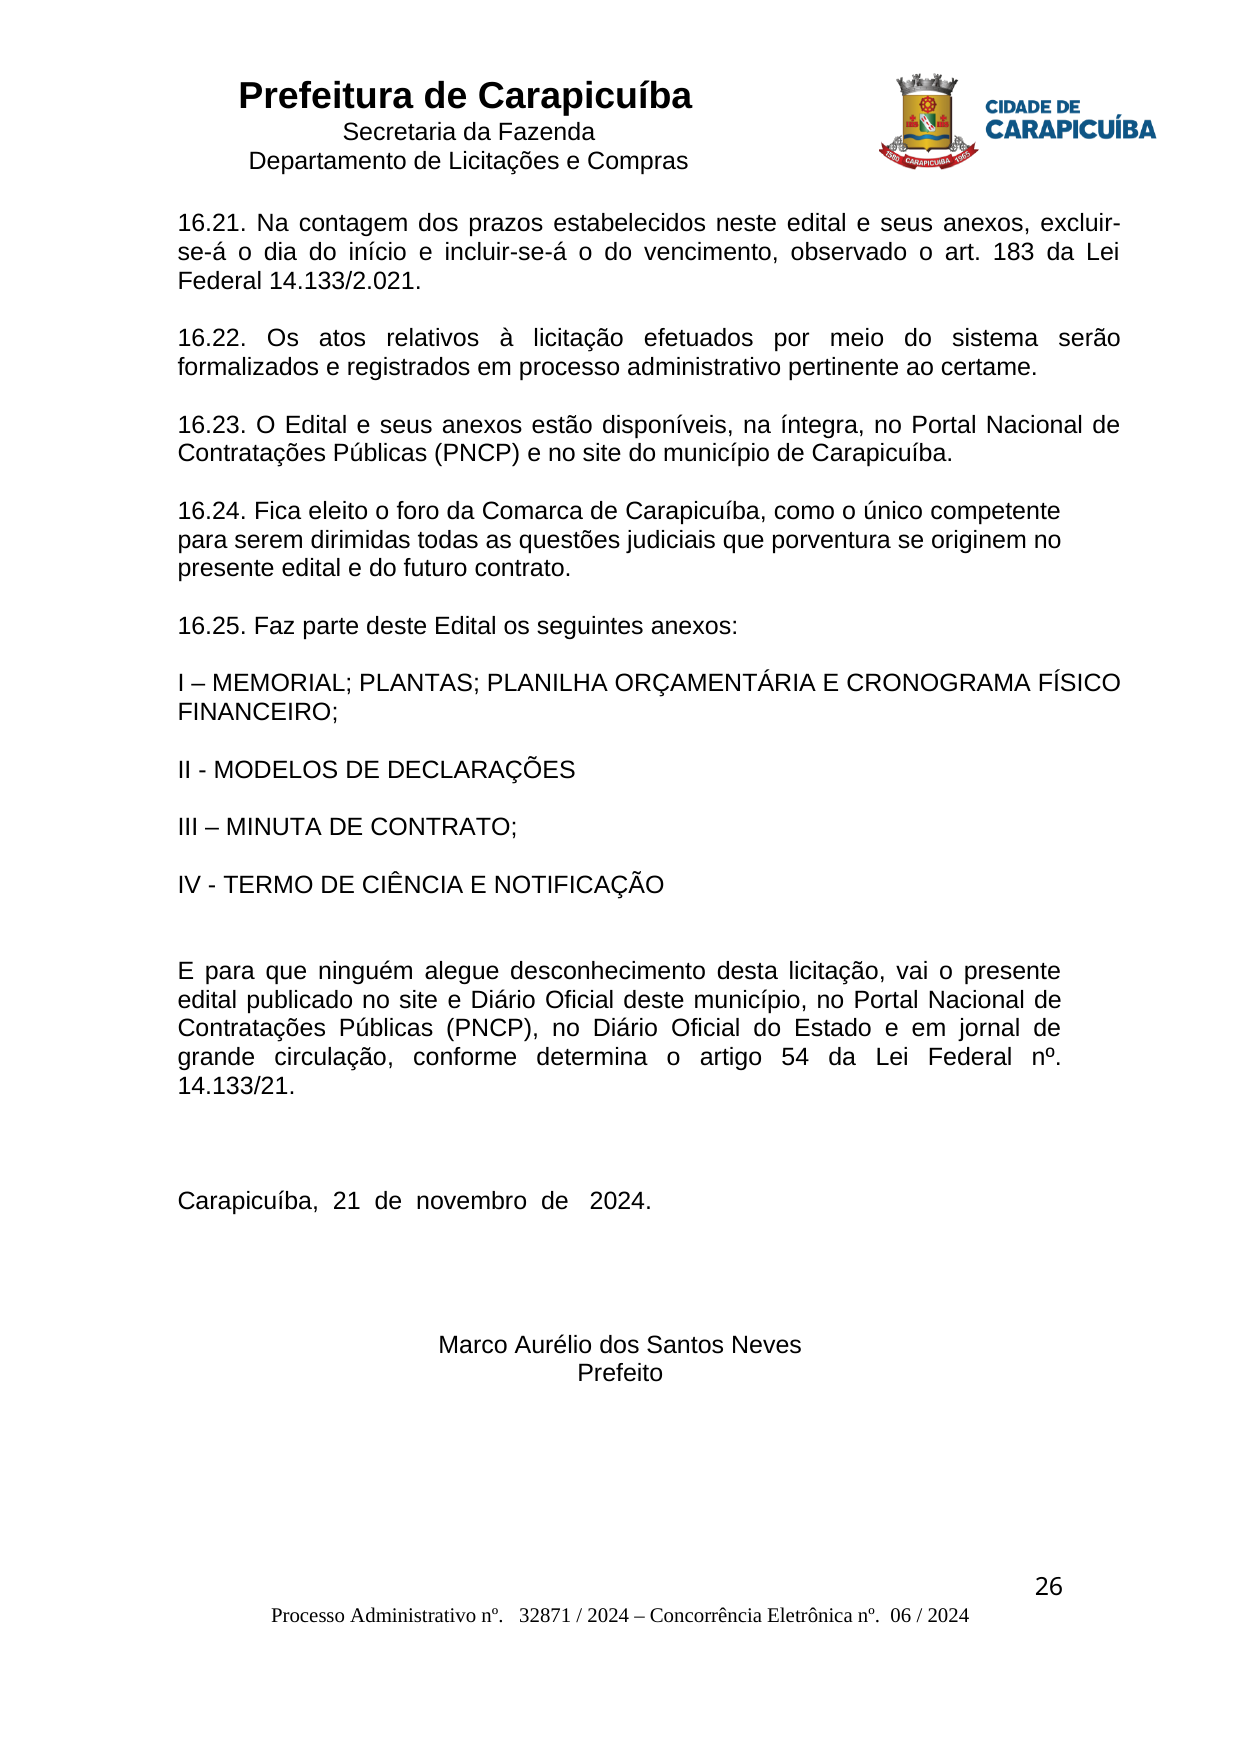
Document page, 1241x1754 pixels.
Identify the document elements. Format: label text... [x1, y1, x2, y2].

text 16.21. Na contagem dos prazos estabelecidos neste edital e seus anexos, excluir-se-á o dia do início e incluir-se-á o do vencimento, observado o art. 183 da Lei Federal 14.133/2.021. [177, 208, 1122, 295]
text 16.24. Fica eleito o foro da Comarca de Carapicuíba, como o único competente para serem dirimidas todas as questões judiciais que porventura se originem no presente edital e do futuro contrato. [177, 496, 1063, 582]
text I – MEMORIAL; PLANTAS; PLANILHA ORÇAMENTÁRIA E CRONOGRAMA FÍSICO FINANCEIRO; [177, 668, 1122, 726]
text 16.23. O Edital e seus anexos estão disponíveis, na íntegra, no Portal Nacional de Contratações Públicas (PNCP) e no site do município de Carapicuíba. [177, 410, 1122, 467]
text 16.25. Faz parte deste Edital os seguintes anexos: [177, 611, 1122, 640]
text II - MODELOS DE DECLARAÇÕES [177, 755, 1122, 783]
text 16.22. Os atos relativos à licitação efetuados por meio do sistema serão formalizados e registrados em processo administrativo pertinente ao certame. [177, 323, 1122, 381]
text III – MINUTA DE CONTRATO; [177, 812, 1122, 841]
text E para que ninguém alegue desconhecimento desta licitação, vai o presente edital publicado no site e Diário Oficial deste município, no Portal Nacional de Contratações Públicas (PNCP), no Diário Oficial do Estado e em jornal de grande circulação, conforme determina o artigo 54 da Lei Federal nº. 14.133/21. [177, 956, 1063, 1100]
text Carapicuíba, 21 de novembro de 2024. [177, 1186, 1063, 1215]
text Marco Aurélio dos Santos Neves [177, 1330, 1063, 1358]
text Prefeito [177, 1358, 1063, 1387]
picture [877, 65, 1159, 172]
text IV - TERMO DE CIÊNCIA E NOTIFICAÇÃO [177, 870, 1122, 898]
